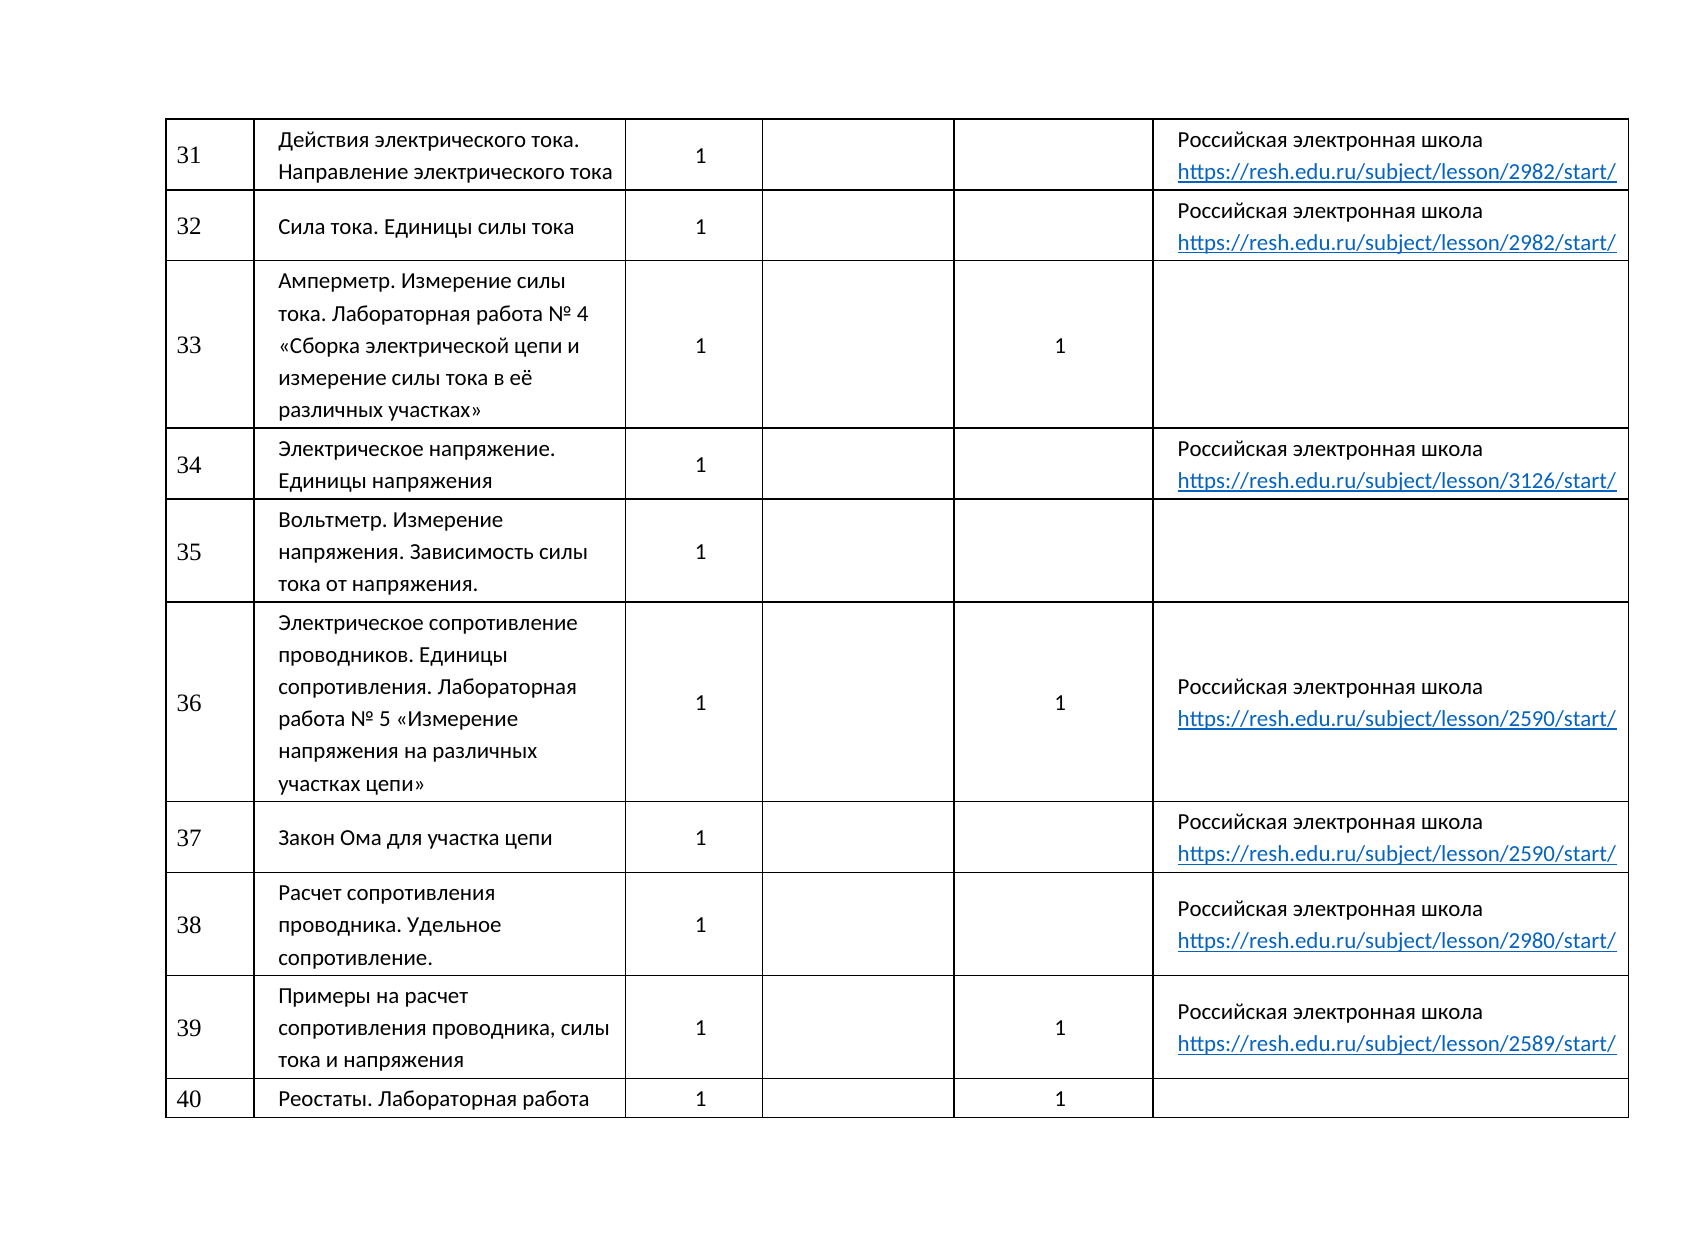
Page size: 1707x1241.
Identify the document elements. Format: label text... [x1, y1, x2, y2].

table_cell Российская электронная школа https://resh.edu.ru/subject/lesson/2589/start/ [1154, 976, 1628, 1077]
table_cell Действия электрического тока. Направление электрического тока [255, 120, 625, 189]
table_cell [763, 976, 953, 1077]
table_cell [955, 191, 1152, 260]
table_cell 1 [626, 500, 762, 601]
table_cell 38 [167, 873, 253, 974]
table_cell 40 [167, 1079, 253, 1117]
table_cell 1 [955, 261, 1152, 427]
table_cell 1 [626, 191, 762, 260]
table_cell Российская электронная школа https://resh.edu.ru/subject/lesson/2982/start/ [1154, 191, 1628, 260]
table_cell [763, 500, 953, 601]
table_cell [763, 603, 953, 801]
table_cell 39 [167, 976, 253, 1077]
table_cell [955, 429, 1152, 498]
table_cell Российская электронная школа https://resh.edu.ru/subject/lesson/2590/start/ [1154, 802, 1628, 871]
table_cell 1 [626, 976, 762, 1077]
table_cell [763, 1079, 953, 1117]
table_cell 31 [167, 120, 253, 189]
table_cell 1 [626, 873, 762, 974]
table_cell Российская электронная школа https://resh.edu.ru/subject/lesson/2590/start/ [1154, 603, 1628, 801]
table_cell 37 [167, 802, 253, 871]
table_cell Российская электронная школа https://resh.edu.ru/subject/lesson/3126/start/ [1154, 429, 1628, 498]
table_cell [763, 261, 953, 427]
table_cell Электрическое сопротивление проводников. Единицы сопротивления. Лабораторная работа № 5 «Измерение напряжения на различных участках цепи» [255, 603, 625, 801]
table_cell [763, 120, 953, 189]
table_cell 1 [626, 603, 762, 801]
table_cell 33 [167, 261, 253, 427]
table_cell [955, 873, 1152, 974]
table_cell 1 [626, 1079, 762, 1117]
table_cell [955, 500, 1152, 601]
table_cell 1 [626, 261, 762, 427]
table_cell [1154, 261, 1628, 427]
table_cell Примеры на расчет сопротивления проводника, силы тока и напряжения [255, 976, 625, 1077]
table_cell Расчет сопротивления проводника. Удельное сопротивление. [255, 873, 625, 974]
table_cell 1 [626, 429, 762, 498]
table_cell [763, 429, 953, 498]
table_cell Российская электронная школа https://resh.edu.ru/subject/lesson/2982/start/ [1154, 120, 1628, 189]
table_cell 1 [955, 1079, 1152, 1117]
table_cell Электрическое напряжение. Единицы напряжения [255, 429, 625, 498]
table_cell 1 [955, 976, 1152, 1077]
table_cell Российская электронная школа https://resh.edu.ru/subject/lesson/2980/start/ [1154, 873, 1628, 974]
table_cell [255, 1079, 625, 1117]
table_cell 1 [955, 603, 1152, 801]
table_cell Амперметр. Измерение силы тока. Лабораторная работа № 4 «Сборка электрической цепи и измерение силы тока в её различных участках» [255, 261, 625, 427]
table_cell [763, 191, 953, 260]
table_cell [1154, 1079, 1628, 1117]
table_cell [955, 802, 1152, 871]
table_cell 1 [626, 802, 762, 871]
table_cell 1 [626, 120, 762, 189]
table_cell Закон Ома для участка цепи [255, 802, 625, 871]
table_cell [1154, 500, 1628, 601]
table_cell 36 [167, 603, 253, 801]
table_cell [763, 873, 953, 974]
table_cell 32 [167, 191, 253, 260]
table_cell Сила тока. Единицы силы тока [255, 191, 625, 260]
table_cell 35 [167, 500, 253, 601]
table_cell [763, 802, 953, 871]
table_cell 34 [167, 429, 253, 498]
table_cell [955, 120, 1152, 189]
table_cell Вольтметр. Измерение напряжения. Зависимость силы тока от напряжения. [255, 500, 625, 601]
